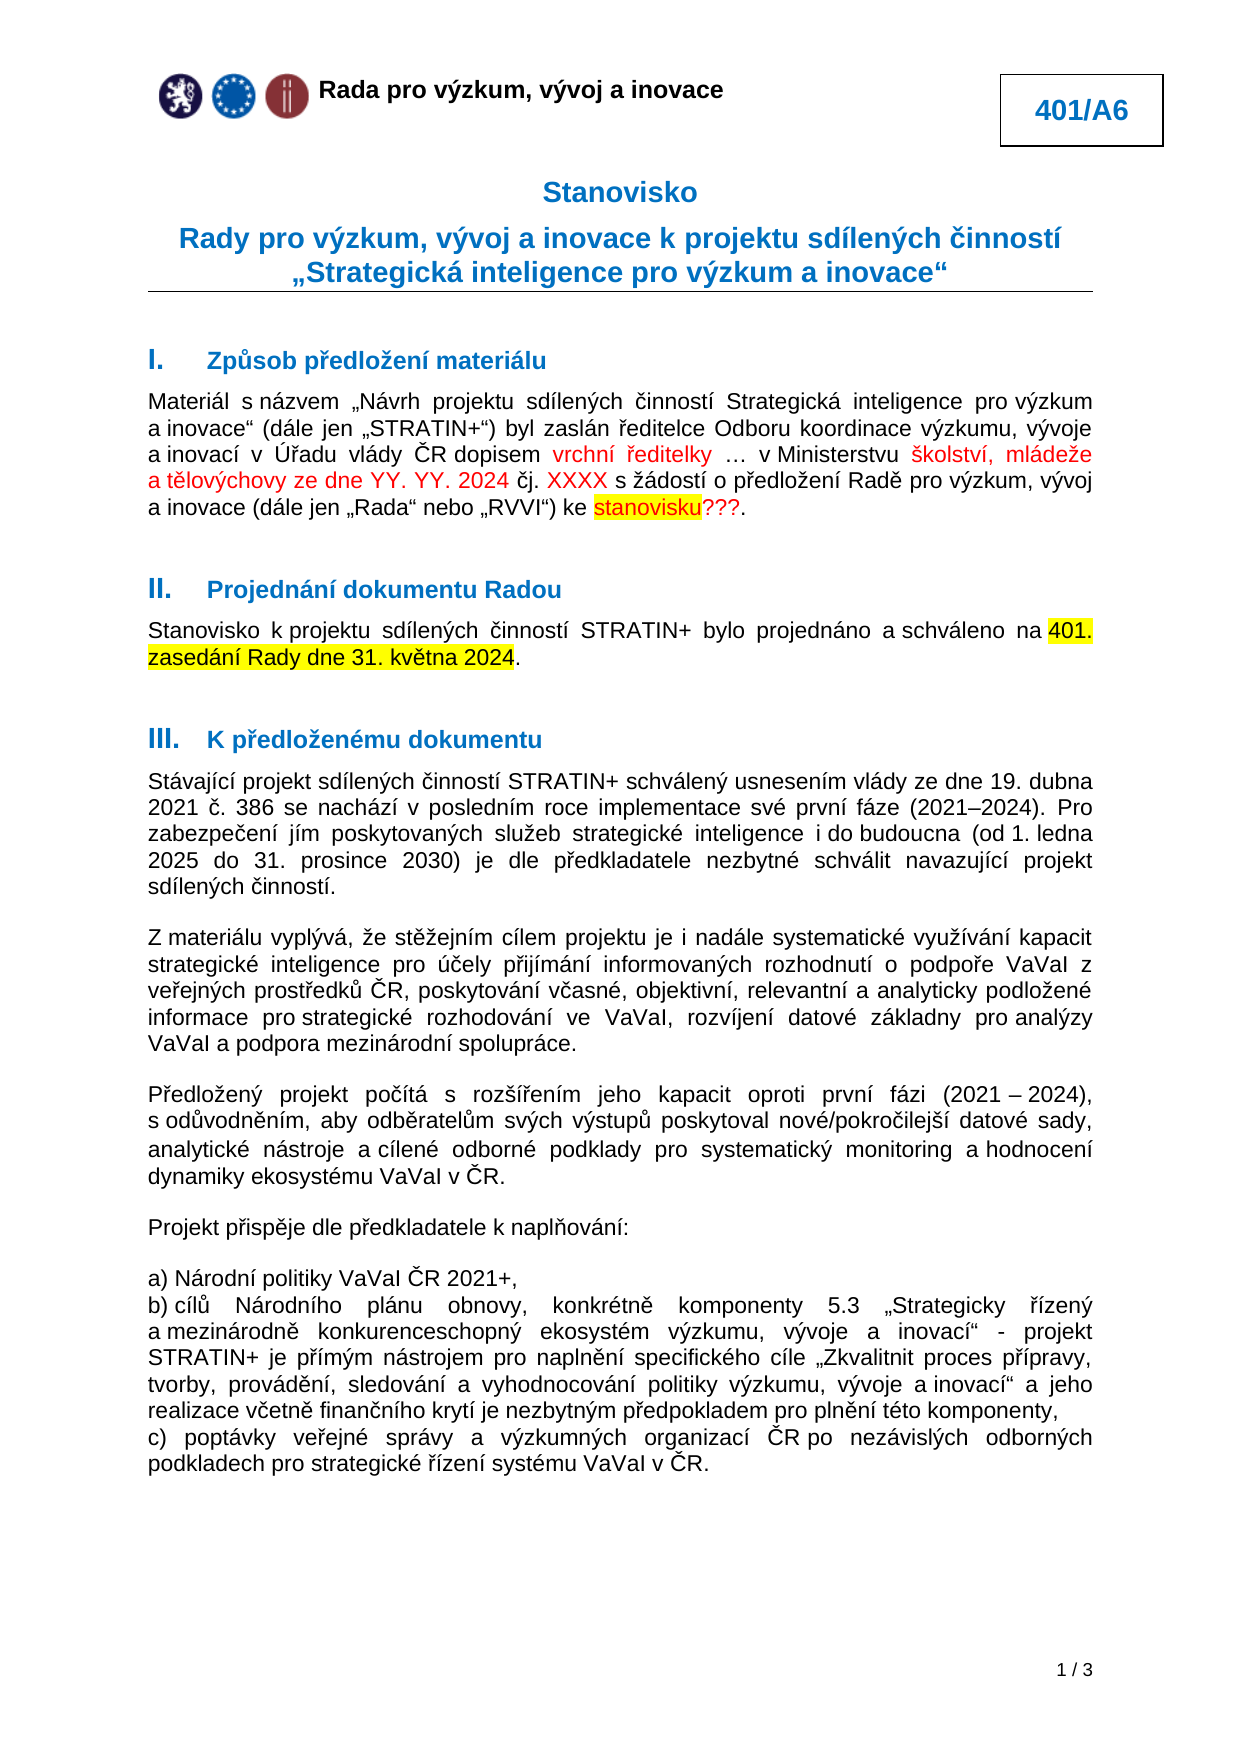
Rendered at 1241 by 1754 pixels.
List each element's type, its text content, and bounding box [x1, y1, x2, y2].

text Předložený projekt počítá s rozšířením jeho kapacit oproti první fázi (2021 – 2024), s odůvodněním, aby odběratelům svých výstupů poskytoval nové/pokročilejší datové sady, analytické nástroje a cílené odborné podklady pro systematický monitoring a hodnocení dynamiky ekosystému VaVaI v ČR. [148, 1081, 1093, 1189]
text Stanovisko k projektu sdílených činností STRATIN+ bylo projednáno a schváleno na 401. zasedání Rady dne 31. května 2024. [148, 617, 1093, 670]
text Z materiálu vyplývá, že stěžejním cílem projektu je i nadále systematické využívání kapacit strategické inteligence pro účely přijímání informovaných rozhodnutí o podpoře VaVaI z veřejných prostředků ČR, poskytování včasné, objektivní, relevantní a analyticky podložené informace pro strategické rozhodování ve VaVaI, rozvíjení datové základny pro analýzy VaVaI a podpora mezinárodní spolupráce. [148, 924, 1093, 1056]
text Projekt přispěje dle předkladatele k naplňování: [148, 1214, 1093, 1240]
text c) poptávky veřejné správy a výzkumných organizací ČR po nezávislých odborných podkladech pro strategické řízení systému VaVaI v ČR. [148, 1423, 1093, 1476]
list Projednání dokumentu Radou [148, 571, 1093, 605]
text Materiál s názvem „Návrh projektu sdílených činností Strategická inteligence pro výzkum a inovace“ (dále jen „STRATIN+“) byl zaslán ředitelce Odboru koordinace výzkumu, vývoje a inovací v Úřadu vlády ČR dopisem vrchní ředitelky … v Ministerstvu školství, mládeže a tělovýchovy ze dne YY. YY. 2024 čj. XXXX s žádostí o předložení Radě pro výzkum, vývoj a inovace (dále jen „Rada“ nebo „RVVI“) ke stanovisku???. [148, 388, 1093, 520]
text a) Národní politiky VaVaI ČR 2021+, [148, 1265, 1093, 1292]
text Rady pro výzkum, vývoj a inovace k projektu sdílených činností „Strategická inteligence pro výzkum a inovace“ [148, 222, 1093, 291]
text b) cílů Národního plánu obnovy, konkrétně komponenty 5.3 „Strategicky řízený a mezinárodně konkurenceschopný ekosystém výzkumu, vývoje a inovací“ - projekt STRATIN+ je přímým nástrojem pro naplnění specifického cíle „Zkvalitnit proces přípravy, tvorby, provádění, sledování a vyhodnocování politiky výzkumu, vývoje a inovací“ a jeho realizace včetně finančního krytí je nezbytným předpokladem pro plnění této komponenty, [148, 1292, 1093, 1423]
list Způsob předložení materiálu [148, 342, 1093, 376]
text Stanovisko [148, 176, 1093, 209]
text Stávající projekt sdílených činností STRATIN+ schválený usnesením vlády ze dne 19. dubna 2021 č. 386 se nachází v posledním roce implementace své první fáze (2021–2024). Pro zabezpečení jím poskytovaných služeb strategické inteligence i do budoucna (od 1. ledna 2025 do 31. prosince 2030) je dle předkladatele nezbytné schválit navazující projekt sdílených činností. [148, 768, 1093, 899]
list K předloženému dokumentu [148, 722, 1093, 755]
picture [158, 73, 309, 120]
